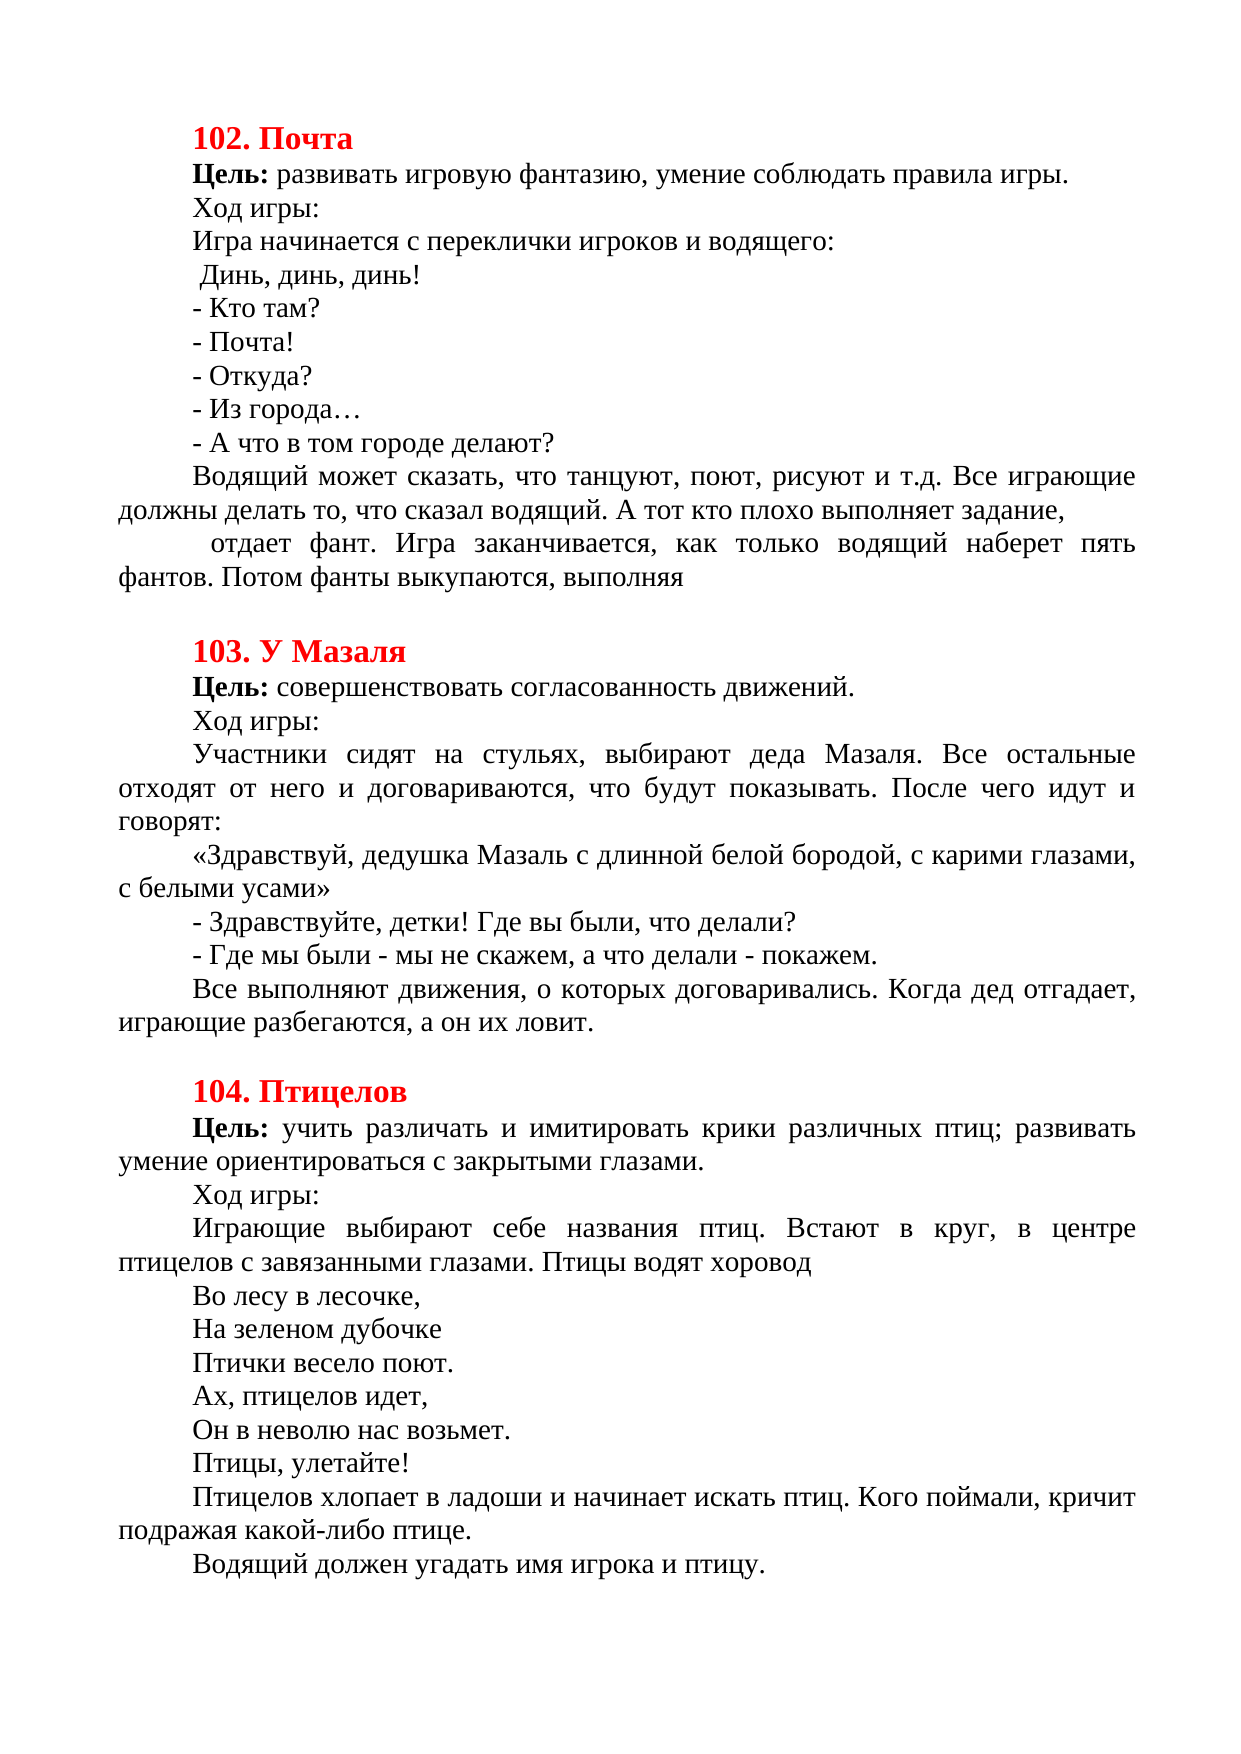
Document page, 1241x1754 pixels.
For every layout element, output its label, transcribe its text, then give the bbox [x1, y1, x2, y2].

text Ход игры: [118, 190, 1137, 223]
text Цель: учить различать и имитировать крики различных птиц; развивать умение ориентироваться с закрытыми глазами. [118, 1110, 1137, 1177]
text Ход игры: [118, 703, 1137, 736]
text Все выполняют движения, о которых договаривались. Когда дед отгадает, играющие разбегаются, а он их ловит. [118, 971, 1137, 1038]
text - Где мы были - мы не скажем, а что делали - покажем. [118, 937, 1137, 971]
text Он в неволю нас возьмет. [118, 1412, 1137, 1445]
text Игра начинается с переклички игроков и водящего: [118, 223, 1137, 257]
text - Из города… [118, 391, 1137, 425]
text На зеленом дубочке [118, 1311, 1137, 1345]
text 102. Почта [118, 118, 1137, 156]
text - А что в том городе делают? [118, 425, 1137, 458]
text Динь, динь, динь! [118, 257, 1137, 291]
text Водящий должен угадать имя игрока и птицу. [118, 1546, 1137, 1579]
text Участники сидят на стульях, выбирают деда Мазаля. Все остальные отходят от него и договариваются, что будут показывать. После чего идут и говорят: [118, 736, 1137, 837]
text - Откуда? [118, 358, 1137, 391]
text Водящий может сказать, что танцуют, поют, рисуют и т.д. Все играющие должны делать то, что сказал водящий. А тот кто плохо выполняет задание, [118, 458, 1137, 525]
text Цель: развивать игровую фантазию, умение соблюдать правила игры. [118, 156, 1137, 190]
text «Здравствуй, дедушка Мазаль с длинной белой бородой, с карими глазами, с белыми усами» [118, 837, 1137, 904]
text - Кто там? [118, 291, 1137, 324]
text Ход игры: [118, 1177, 1137, 1211]
text 103. У Мазаля [118, 631, 1137, 669]
text 104. Птицелов [118, 1072, 1137, 1110]
text Играющие выбирают себе названия птиц. Встают в круг, в центре птицелов с завязанными глазами. Птицы водят хоровод [118, 1211, 1137, 1278]
text Ах, птицелов идет, [118, 1378, 1137, 1412]
text Цель: совершенствовать согласованность движений. [118, 669, 1137, 703]
text - Здравствуйте, детки! Где вы были, что делали? [118, 904, 1137, 937]
text Птички весело поют. [118, 1345, 1137, 1378]
text - Почта! [118, 324, 1137, 358]
text отдает фант. Игра заканчивается, как только водящий наберет пять фантов. Потом фанты выкупаются, выполняя [118, 525, 1137, 592]
text Во лесу в лесочке, [118, 1278, 1137, 1311]
text Птицы, улетайте! [118, 1445, 1137, 1479]
text Птицелов хлопает в ладоши и начинает искать птиц. Кого поймали, кричит подражая какой-либо птице. [118, 1479, 1137, 1546]
